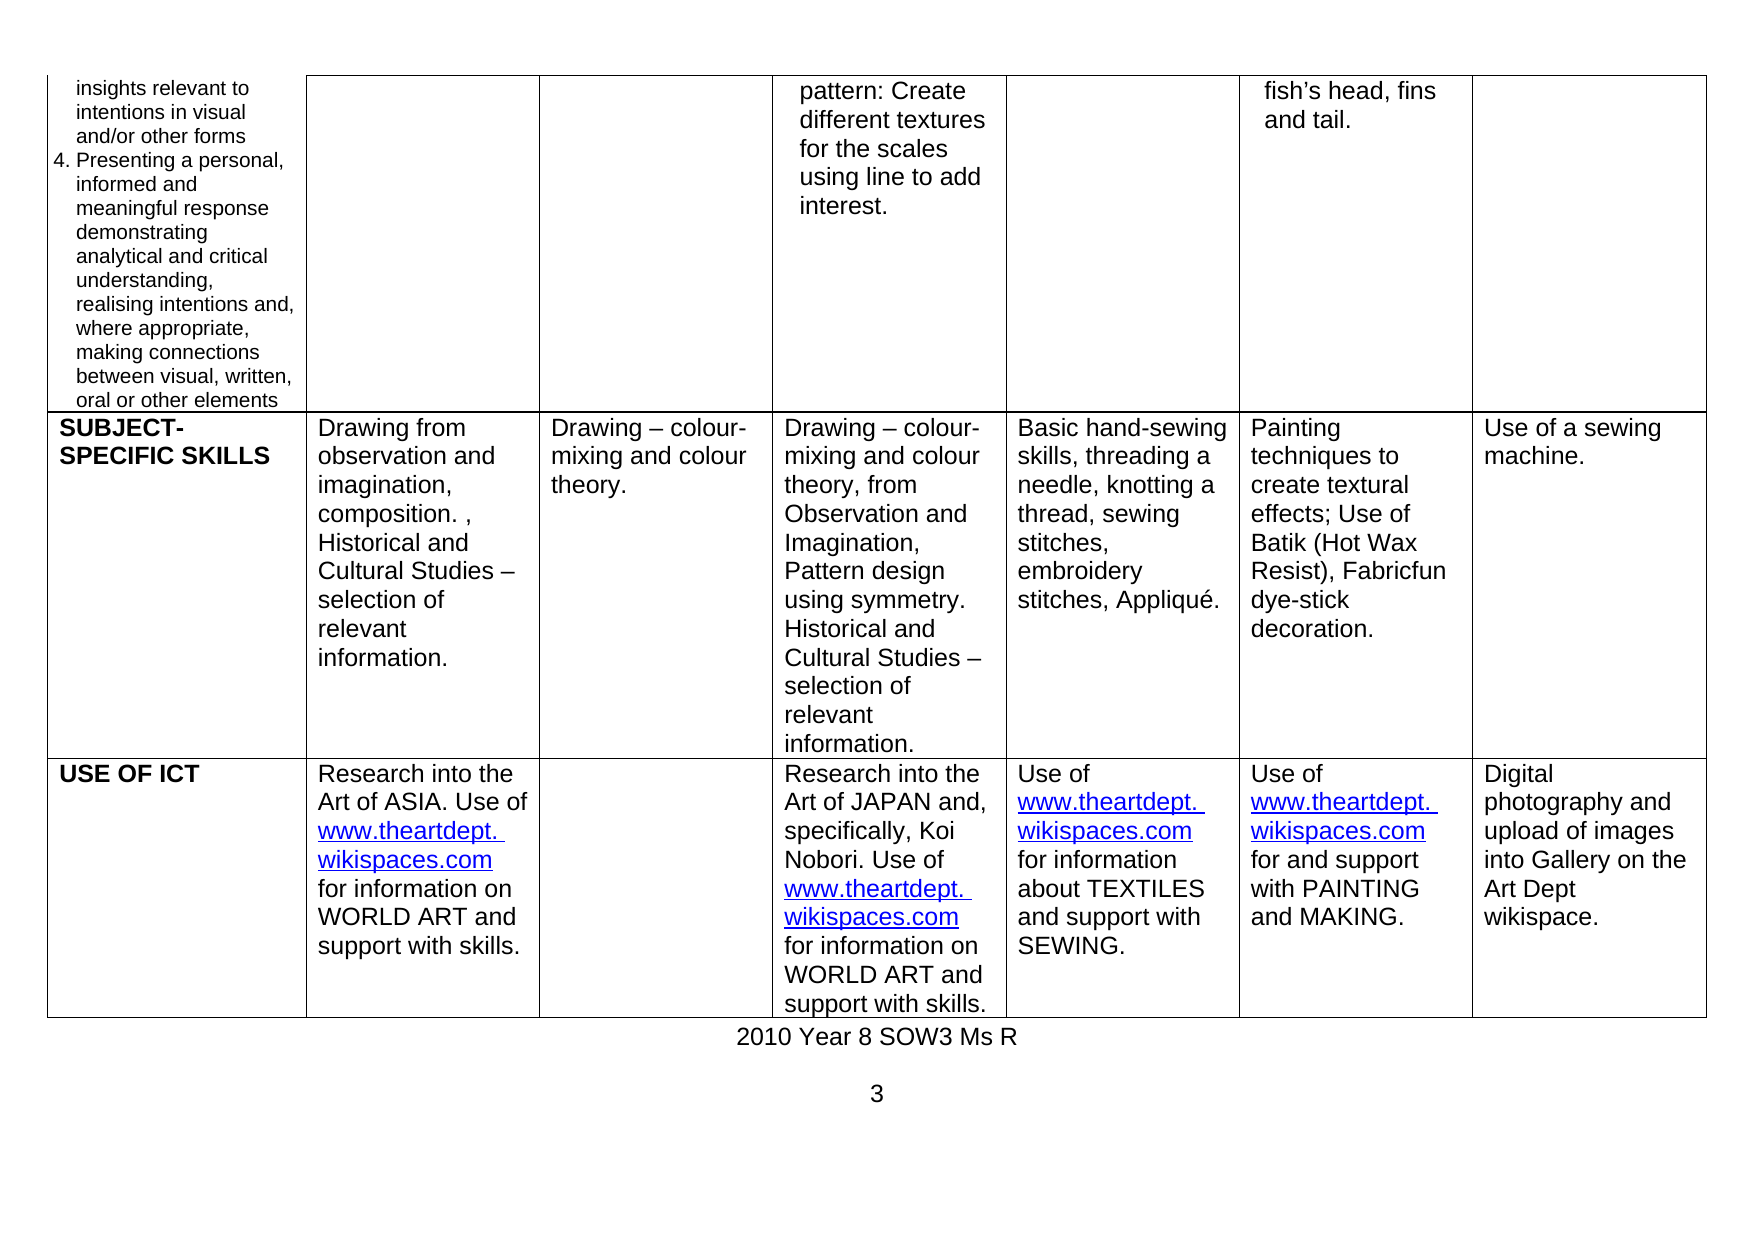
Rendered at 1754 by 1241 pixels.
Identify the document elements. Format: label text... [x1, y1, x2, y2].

table_cell SUBJECT-SPECIFIC SKILLS [48, 413, 306, 757]
table_cell Use of a sewing machine. [1473, 413, 1706, 757]
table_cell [1007, 76, 1239, 411]
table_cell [540, 76, 772, 411]
table_cell Use of www.theartdept. wikispaces.com for information about TEXTILES and support with SEWING. [1007, 759, 1239, 1017]
table_cell Painting techniques to create textural effects; Use of Batik (Hot Wax Resist), Fabricfun dye-stick decoration. [1240, 413, 1472, 757]
table_cell Research into the Art of ASIA. Use of www.theartdept. wikispaces.com for information on WORLD ART and support with skills. [307, 759, 539, 1017]
table_cell Basic hand-sewing skills, threading a needle, knotting a thread, sewing stitches, embroidery stitches, Appliqué. [1007, 413, 1239, 757]
table_cell Drawing – colour-mixing and colour theory. [540, 413, 772, 757]
table_cell Drawing – colour-mixing and colour theory, from Observation and Imagination, Pattern design using symmetry. Historical and Cultural Studies – selection of relevant information. [773, 413, 1006, 757]
table_cell Drawing from observation and imagination, composition. , Historical and Cultural Studies – selection of relevant information. [307, 413, 539, 757]
table_cell Digital photography and upload of images into Gallery on the Art Dept wikispace. [1473, 759, 1706, 1017]
table_cell Use of www.theartdept. wikispaces.com for and support with PAINTING and MAKING. [1240, 759, 1472, 1017]
table_cell [540, 759, 772, 1017]
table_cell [307, 76, 539, 411]
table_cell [1473, 76, 1706, 411]
table_cell Research into the Art of JAPAN and, specifically, Koi Nobori. Use of www.theartdept. wikispaces.com for information on WORLD ART and support with skills. [773, 759, 1006, 1017]
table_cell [773, 76, 1006, 411]
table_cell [1240, 76, 1472, 411]
table_cell USE OF ICT [48, 759, 306, 1017]
